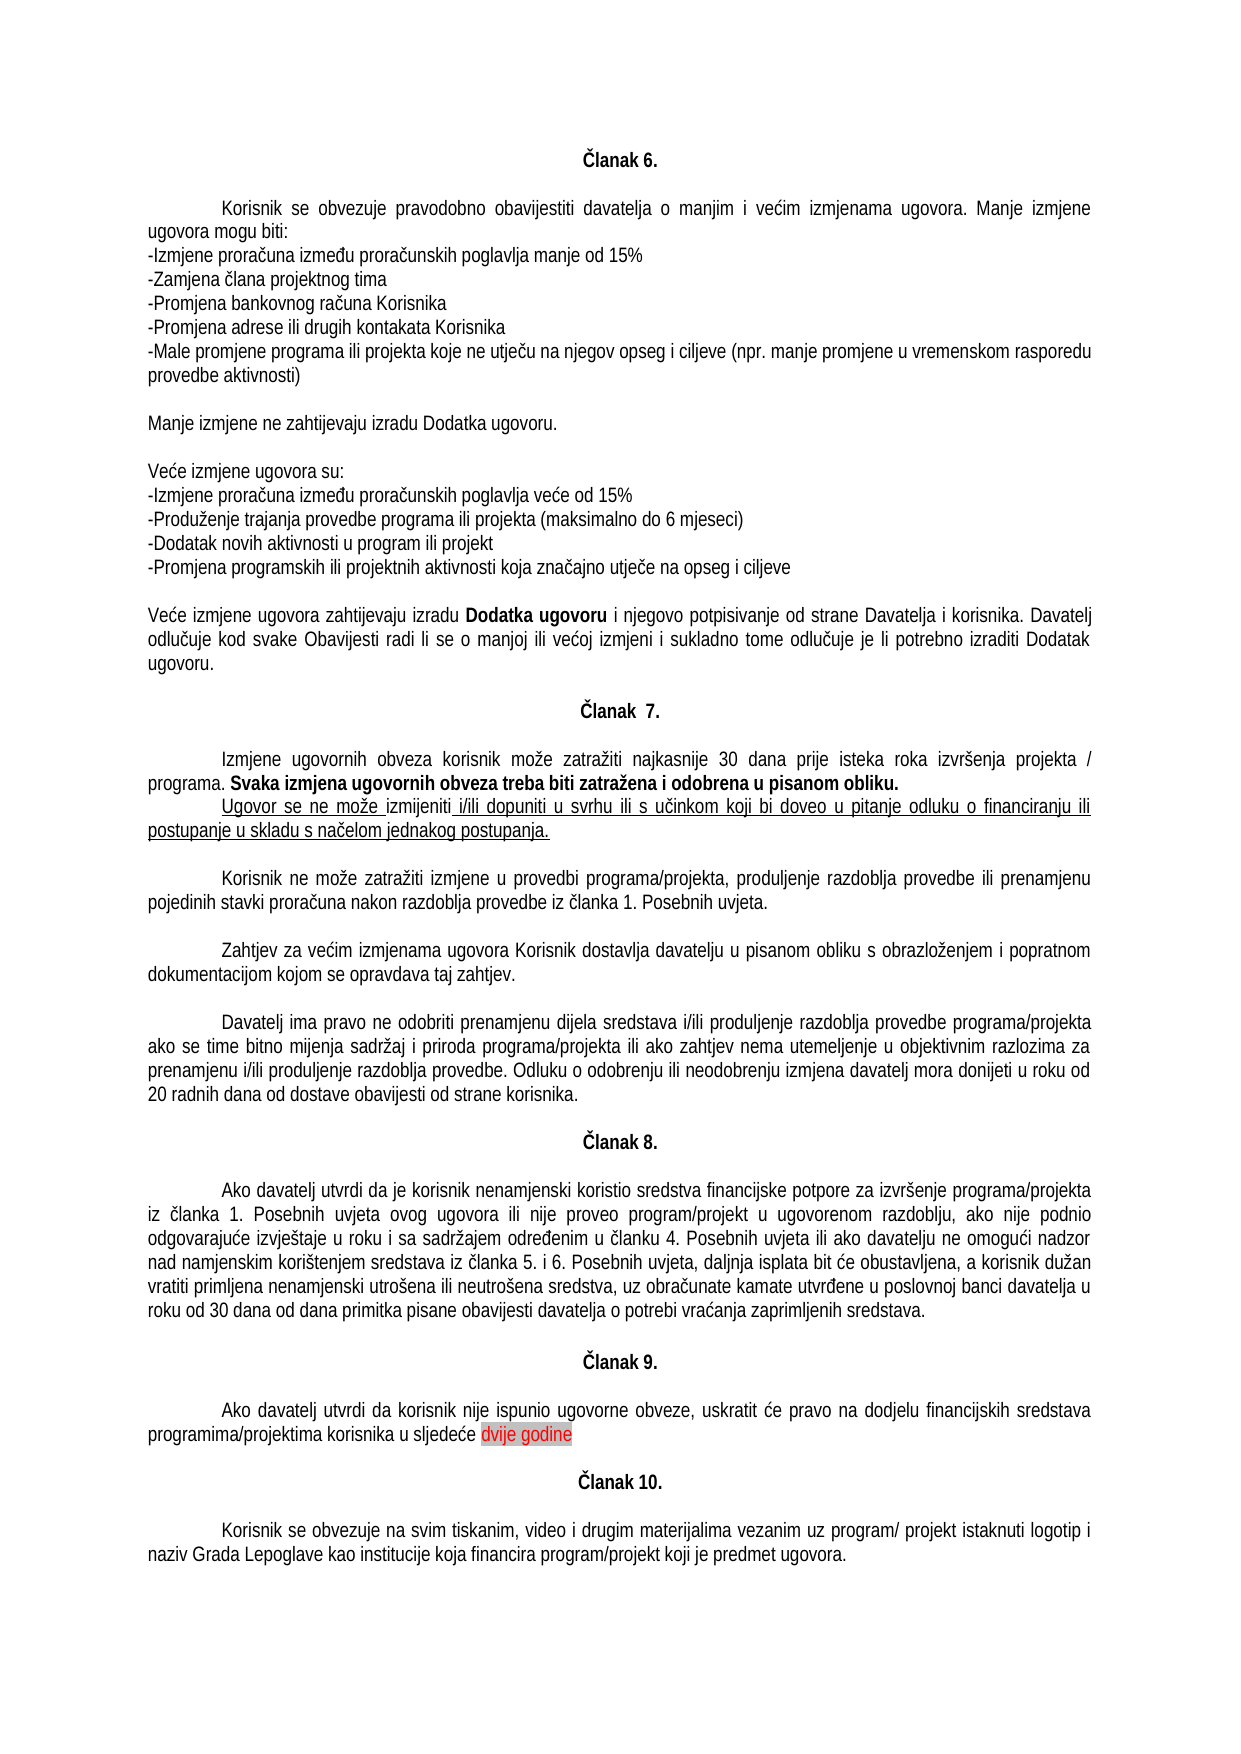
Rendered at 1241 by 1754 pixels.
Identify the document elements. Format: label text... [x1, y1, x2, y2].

text Članak 9. [148, 1350, 1093, 1374]
text -Izmjene proračuna između proračunskih poglavlja manje od 15% [148, 243, 1093, 267]
text Veće izmjene ugovora su: [148, 459, 1093, 483]
text Ako davatelj utvrdi da je korisnik nenamjenski koristio sredstva financijske potpore za izvršenje programa/projekta iz članka 1. Posebnih uvjeta ovog ugovora ili nije proveo program/projekt u ugovorenom razdoblju, ako nije podnio odgovarajuće izvještaje u roku i sa sadržajem određenim u članku 4. Posebnih uvjeta ili ako davatelju ne omogući nadzor nad namjenskim korištenjem sredstava iz članka 5. i 6. Posebnih uvjeta, daljnja isplata bit će obustavljena, a korisnik dužan vratiti primljena nenamjenski utrošena ili neutrošena sredstva, uz obračunate kamate utvrđene u poslovnoj banci davatelja u roku od 30 dana od dana primitka pisane obavijesti davatelja o potrebi vraćanja zaprimljenih sredstava. [148, 1178, 1093, 1322]
text -Dodatak novih aktivnosti u program ili projekt [148, 531, 1093, 555]
text -Produženje trajanja provedbe programa ili projekta (maksimalno do 6 mjeseci) [148, 507, 1093, 531]
text Korisnik se obvezuje na svim tiskanim, video i drugim materijalima vezanim uz program/ projekt istaknuti logotip i naziv Grada Lepoglave kao institucije koja financira program/projekt koji je predmet ugovora. [148, 1518, 1093, 1566]
text Ako davatelj utvrdi da korisnik nije ispunio ugovorne obveze, uskratit će pravo na dodjelu financijskih sredstava programima/projektima korisnika u sljedeće dvije godine [148, 1398, 1093, 1446]
text -Promjena programskih ili projektnih aktivnosti koja značajno utječe na opseg i ciljeve [148, 555, 1093, 579]
text Zahtjev za većim izmjenama ugovora Korisnik dostavlja davatelju u pisanom obliku s obrazloženjem i popratnom dokumentacijom kojom se opravdava taj zahtjev. [148, 938, 1093, 986]
text Davatelj ima pravo ne odobriti prenamjenu dijela sredstava i/ili produljenje razdoblja provedbe programa/projekta ako se time bitno mijenja sadržaj i priroda programa/projekta ili ako zahtjev nema utemeljenje u objektivnim razlozima za prenamjenu i/ili produljenje razdoblja provedbe. Odluku o odobrenju ili neodobrenju izmjena davatelj mora donijeti u roku od 20 radnih dana od dostave obavijesti od strane korisnika. [148, 1010, 1093, 1106]
text -Male promjene programa ili projekta koje ne utječu na njegov opseg i ciljeve (npr. manje promjene u vremenskom rasporedu provedbe aktivnosti) [148, 339, 1093, 387]
text Članak 10. [148, 1470, 1093, 1494]
text Članak 7. [148, 699, 1093, 723]
text Veće izmjene ugovora zahtijevaju izradu Dodatka ugovoru i njegovo potpisivanje od strane Davatelja i korisnika. Davatelj odlučuje kod svake Obavijesti radi li se o manjoj ili većoj izmjeni i sukladno tome odlučuje je li potrebno izraditi Dodatak ugovoru. [148, 603, 1093, 675]
text Članak 6. [148, 148, 1093, 172]
text -Promjena bankovnog računa Korisnika [148, 291, 1093, 315]
text Korisnik se obvezuje pravodobno obavijestiti davatelja o manjim i većim izmjenama ugovora. Manje izmjene ugovora mogu biti: [148, 196, 1093, 243]
text -Promjena adrese ili drugih kontakata Korisnika [148, 315, 1093, 339]
text Korisnik ne može zatražiti izmjene u provedbi programa/projekta, produljenje razdoblja provedbe ili prenamjenu pojedinih stavki proračuna nakon razdoblja provedbe iz članka 1. Posebnih uvjeta. [148, 866, 1093, 914]
text -Izmjene proračuna između proračunskih poglavlja veće od 15% [148, 483, 1093, 507]
text Članak 8. [148, 1130, 1093, 1154]
text Izmjene ugovornih obveza korisnik može zatražiti najkasnije 30 dana prije isteka roka izvršenja projekta / programa. Svaka izmjena ugovornih obveza treba biti zatražena i odobrena u pisanom obliku. [148, 747, 1093, 794]
text Manje izmjene ne zahtijevaju izradu Dodatka ugovoru. [148, 411, 1093, 435]
text -Zamjena člana projektnog tima [148, 267, 1093, 291]
text Ugovor se ne može izmijeniti i/ili dopuniti u svrhu ili s učinkom koji bi doveo u pitanje odluku o financiranju ili postupanje u skladu s načelom jednakog postupanja. [148, 794, 1093, 842]
